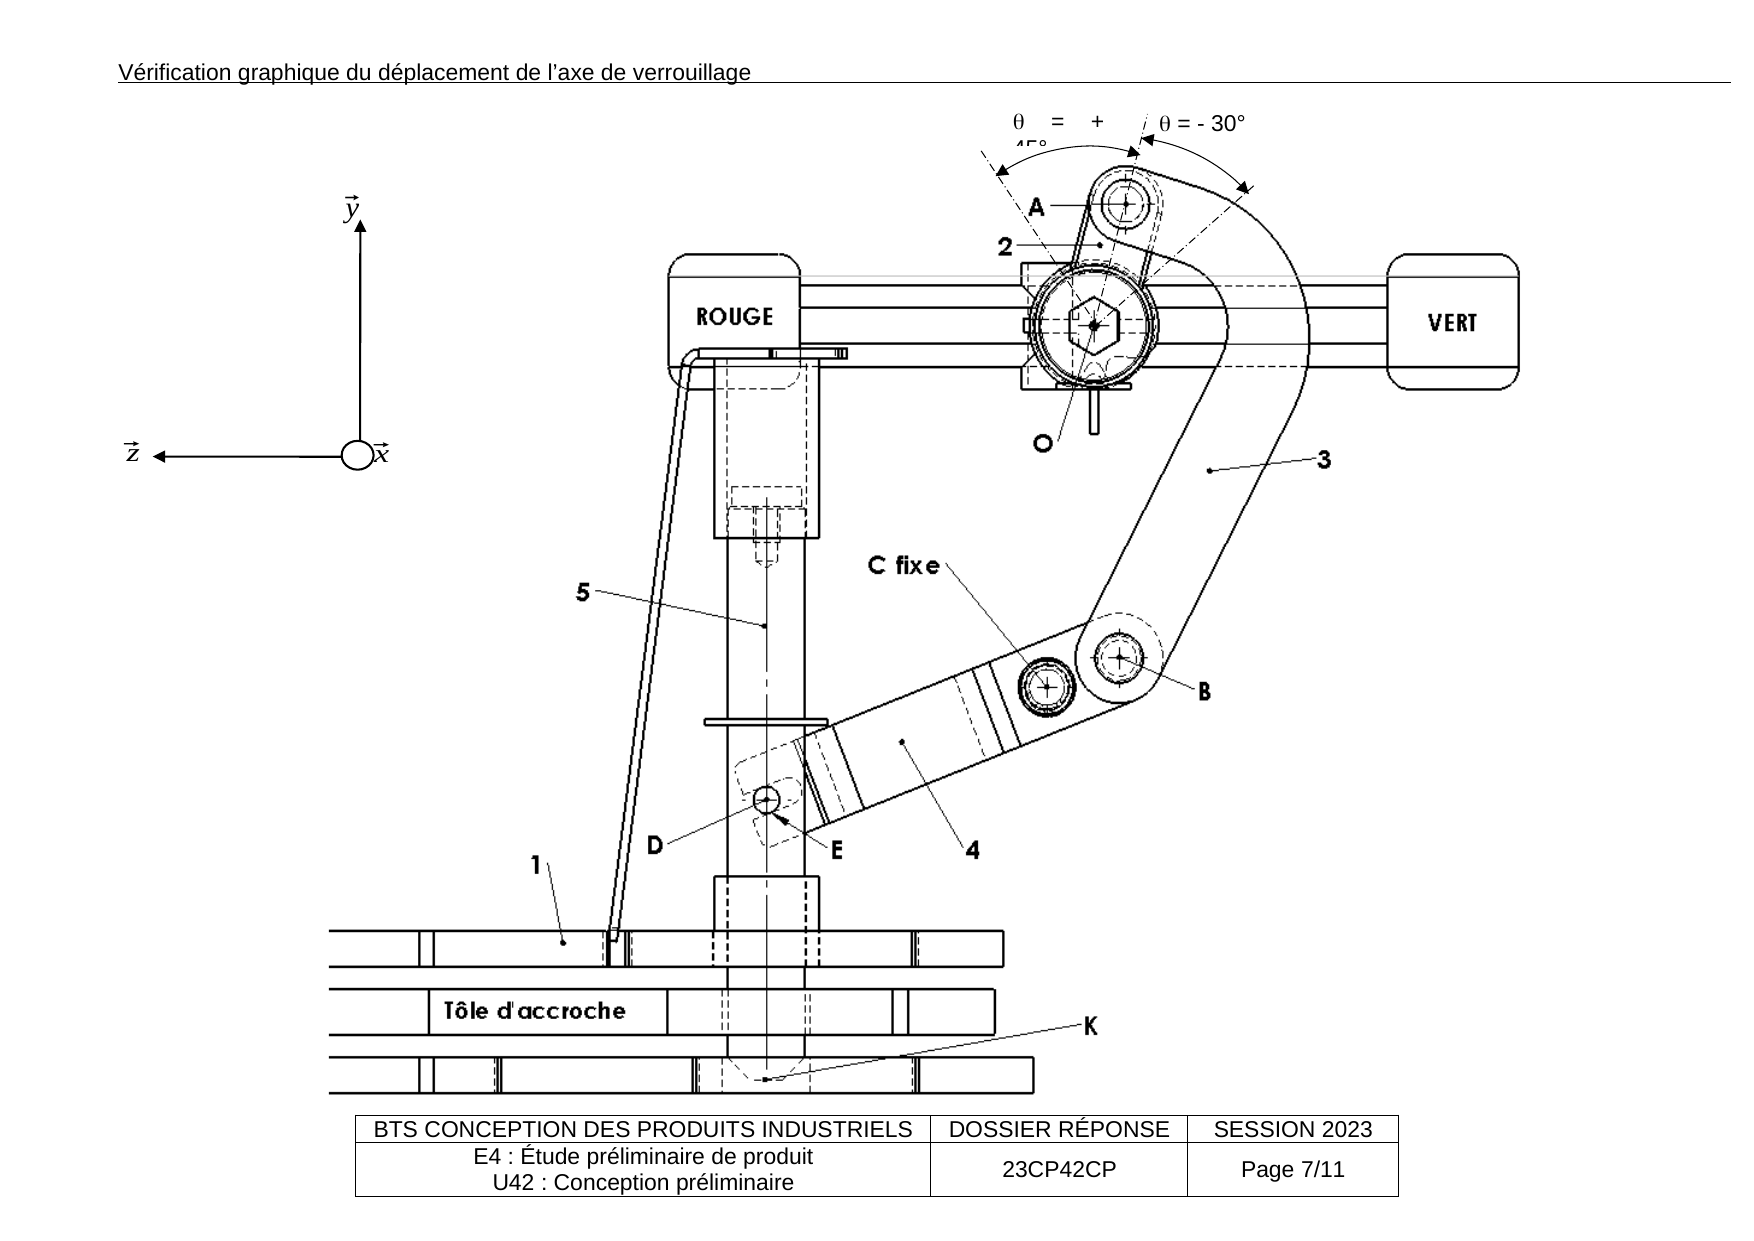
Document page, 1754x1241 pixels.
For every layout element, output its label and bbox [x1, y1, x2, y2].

picture [328, 164, 1524, 1104]
